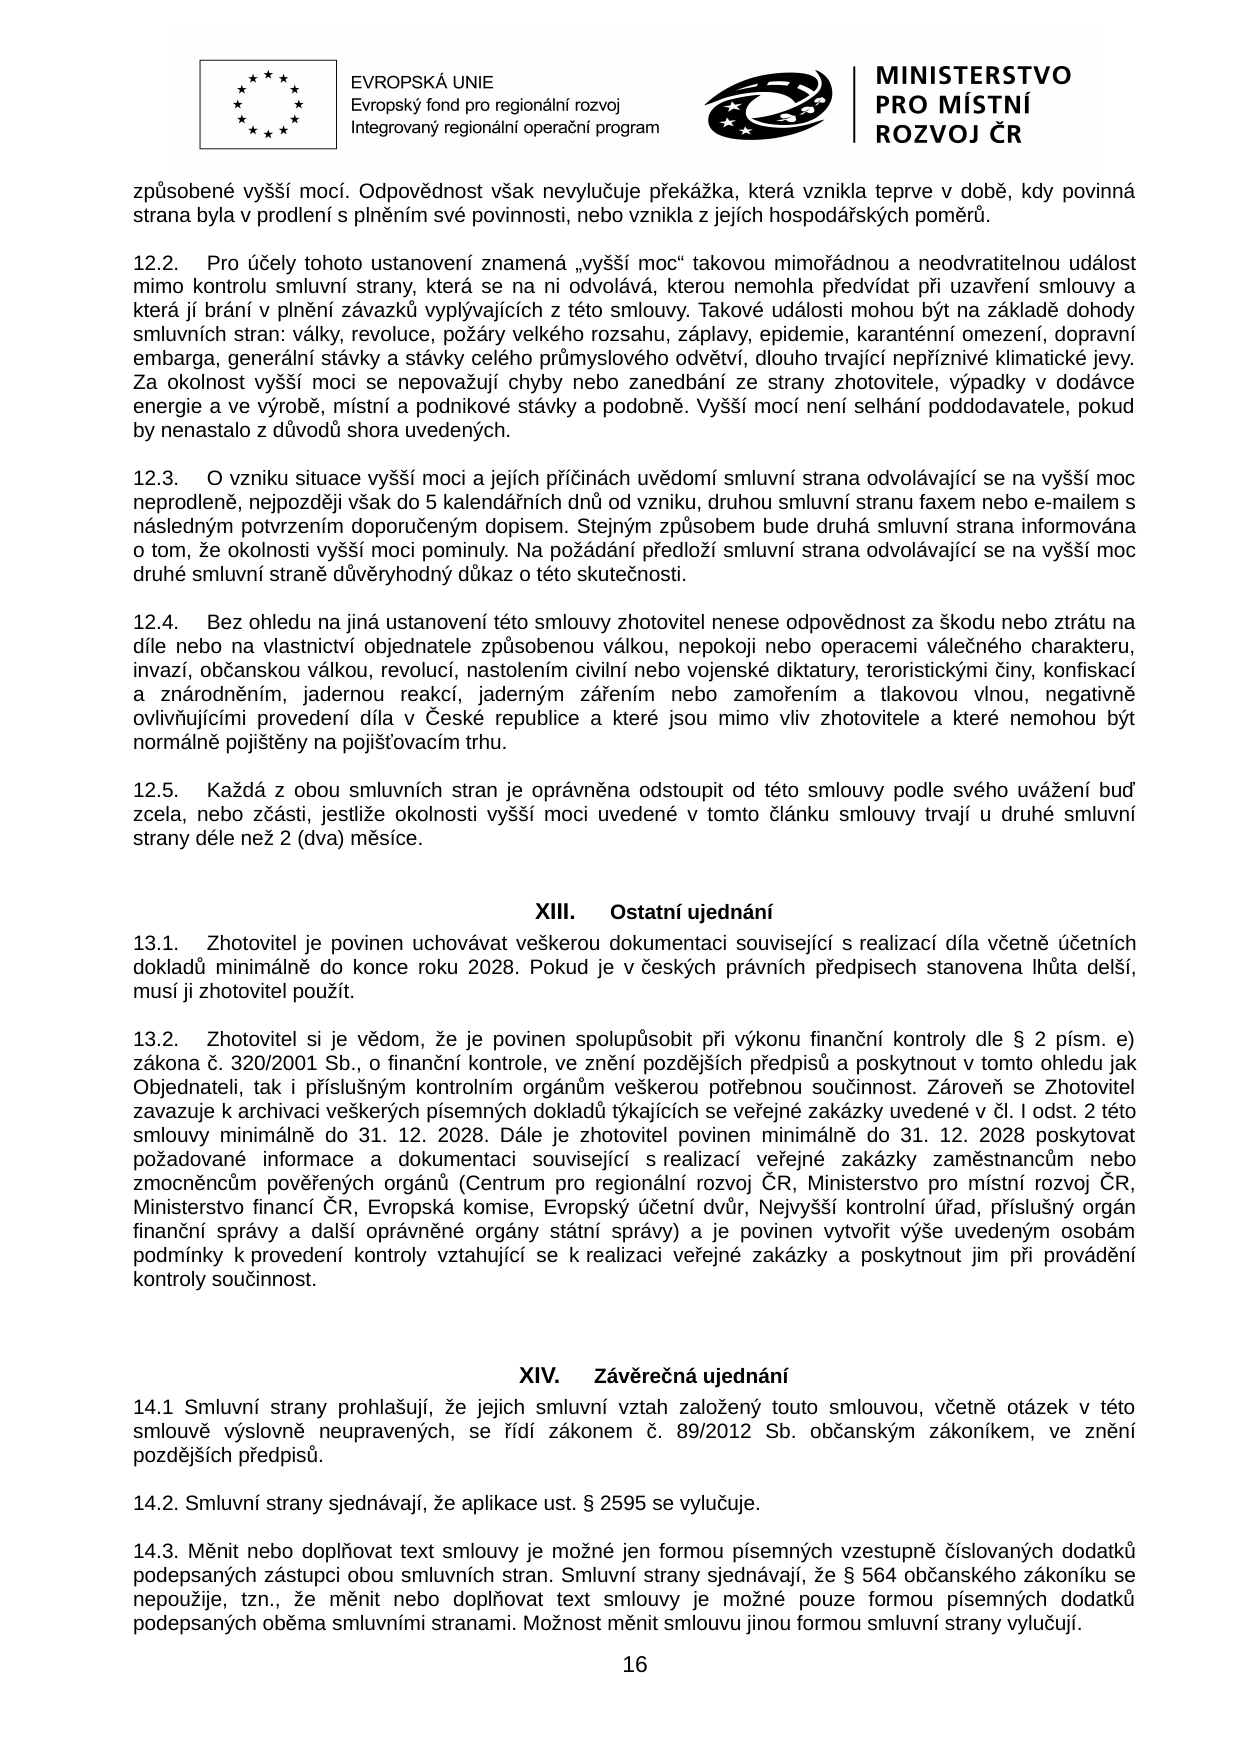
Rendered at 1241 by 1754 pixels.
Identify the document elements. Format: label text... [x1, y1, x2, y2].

subtitle 12.2. Pro účely tohoto ustanovení znamená „vyšší moc“ takovou mimořádnou a neodvratitelnou událost mimo kontrolu smluvní strany, která se na ni odvolává, kterou nemohla předvídat při uzavření smlouvy a která jí brání v plnění závazků vyplývajících z této smlouvy. Takové události mohou být na základě dohody smluvních stran: války, revoluce, požáry velkého rozsahu, záplavy, epidemie, karanténní omezení, dopravní embarga, generální stávky a stávky celého průmyslového odvětví, dlouho trvající nepříznivé klimatické jevy. Za okolnost vyšší moci se nepovažují chyby nebo zanedbání ze strany zhotovitele, výpadky v dodávce energie a ve výrobě, místní a podnikové stávky a podobně. Vyšší mocí není selhání poddodavatele, pokud by nenastalo z důvodů shora uvedených. [133, 250, 1137, 442]
subtitle 14.2. Smluvní strany sjednávají, že aplikace ust. § 2595 se vylučuje. [133, 1491, 1137, 1514]
subtitle Ostatní ujednání [170, 898, 1137, 925]
subtitle 14.3. Měnit nebo doplňovat text smlouvy je možné jen formou písemných vzestupně číslovaných dodatků podepsaných zástupci obou smluvních stran. Smluvní strany sjednávají, že § 564 občanského zákoníku se nepoužije, tzn., že měnit nebo doplňovat text smlouvy je možné pouze formou písemných dodatků podepsaných oběma smluvními stranami. Možnost měnit smlouvu jinou formou smluvní strany vylučují. [133, 1538, 1137, 1634]
subtitle 12.4. Bez ohledu na jiná ustanovení této smlouvy zhotovitel nenese odpovědnost za škodu nebo ztrátu na díle nebo na vlastnictví objednatele způsobenou válkou, nepokoji nebo operacemi válečného charakteru, invazí, občanskou válkou, revolucí, nastolením civilní nebo vojenské diktatury, teroristickými činy, konfiskací a znárodněním, jadernou reakcí, jaderným zářením nebo zamořením a tlakovou vlnou, negativně ovlivňujícími provedení díla v České republice a které jsou mimo vliv zhotovitele a které nemohou být normálně pojištěny na pojišťovacím trhu. [133, 610, 1137, 753]
subtitle 12.5. Každá z obou smluvních stran je oprávněna odstoupit od této smlouvy podle svého uvážení buď zcela, nebo zčásti, jestliže okolnosti vyšší moci uvedené v tomto článku smlouvy trvají u druhé smluvní strany déle než 2 (dva) měsíce. [133, 777, 1137, 849]
subtitle 14.1 Smluvní strany prohlašují, že jejich smluvní vztah založený touto smlouvou, včetně otázek v této smlouvě výslovně neupravených, se řídí zákonem č. 89/2012 Sb. občanským zákoníkem, ve znění pozdějších předpisů. [133, 1395, 1137, 1467]
picture [169, 29, 1101, 179]
text 13.2. Zhotovitel si je vědom, že je povinen spolupůsobit při výkonu finanční kontroly dle § 2 písm. e) zákona č. 320/2001 Sb., o finanční kontrole, ve znění pozdějších předpisů a poskytnout v tomto ohledu jak Objednateli, tak i příslušným kontrolním orgánům veškerou potřebnou součinnost. Zároveň se Zhotovitel zavazuje k archivaci veškerých písemných dokladů týkajících se veřejné zakázky uvedené v čl. I odst. 2 této smlouvy minimálně do 31. 12. 2028. Dále je zhotovitel povinen minimálně do 31. 12. 2028 poskytovat požadované informace a dokumentaci související s realizací veřejné zakázky zaměstnancům nebo zmocněncům pověřených orgánů (Centrum pro regionální rozvoj ČR, Ministerstvo pro místní rozvoj ČR, Ministerstvo financí ČR, Evropská komise, Evropský účetní dvůr, Nejvyšší kontrolní úřad, příslušný orgán finanční správy a další oprávněné orgány státní správy) a je povinen vytvořit výše uvedeným osobám podmínky k provedení kontroly vztahující se k realizaci veřejné zakázky a poskytnout jim při provádění kontroly součinnost. [133, 1027, 1137, 1290]
subtitle 12.3. O vzniku situace vyšší moci a jejích příčinách uvědomí smluvní strana odvolávající se na vyšší moc neprodleně, nejpozději však do 5 kalendářních dnů od vzniku, druhou smluvní stranu faxem nebo e-mailem s následným potvrzením doporučeným dopisem. Stejným způsobem bude druhá smluvní strana informována o tom, že okolnosti vyšší moci pominuly. Na požádání předloží smluvní strana odvolávající se na vyšší moc druhé smluvní straně důvěryhodný důkaz o této skutečnosti. [133, 466, 1137, 586]
subtitle Závěrečná ujednání [170, 1362, 1137, 1388]
text 13.1. Zhotovitel je povinen uchovávat veškerou dokumentaci související s realizací díla včetně účetních dokladů minimálně do konce roku 2028. Pokud je v českých právních předpisech stanovena lhůta delší, musí ji zhotovitel použít. [133, 931, 1137, 1003]
